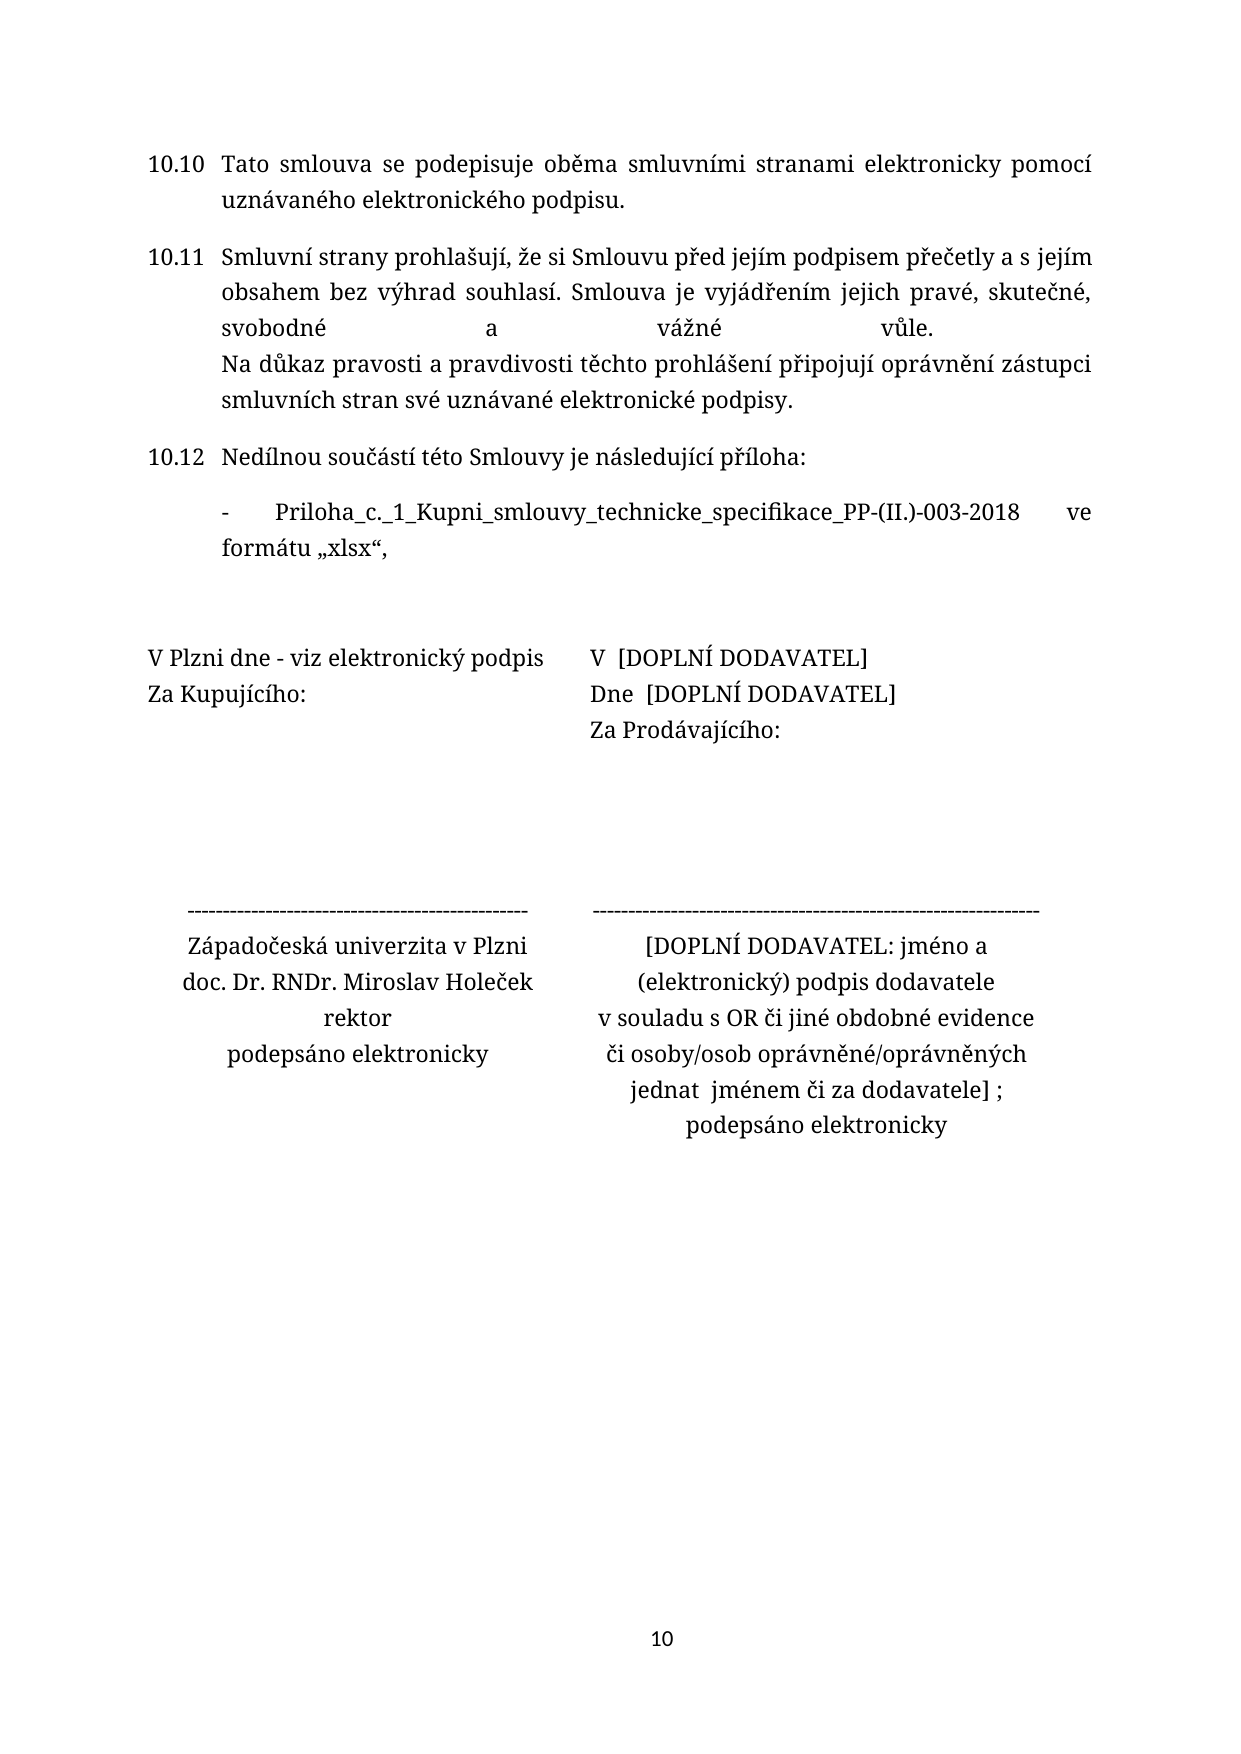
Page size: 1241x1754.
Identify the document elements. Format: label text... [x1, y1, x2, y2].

text - Priloha_c._1_Kupni_smlouvy_technicke_specifikace_PP-(II.)-003-2018 ve formátu „xlsx“, [222, 496, 1092, 563]
table_header V Plzni dne - viz elektronický podpis Za Kupujícího: ------------------------------------------------ Západočeská univerzita v Plzni doc. Dr. RNDr. Miroslav Holeček rektor podepsáno elektronicky [136, 642, 579, 1144]
text 10.11 Smluvní strany prohlašují, že si Smlouvu před jejím podpisem přečetly a s jejím obsahem bez výhrad souhlasí. Smlouva je vyjádřením jejich pravé, skutečné, svobodné a vážné vůle. Na důkaz pravosti a pravdivosti těchto prohlášení připojují oprávnění zástupci smluvních stran své uznávané elektronické podpisy. [148, 240, 1092, 415]
text 10.10 Tato smlouva se podepisuje oběma smluvními stranami elektronicky pomocí uznávaného elektronického podpisu. [148, 148, 1092, 215]
text 10.12 Nedílnou součástí této Smlouvy je následující příloha: [148, 441, 1092, 472]
table_header V [DOPLNÍ DODAVATEL] Dne [DOPLNÍ DODAVATEL] Za Prodávajícího: --------------------------------------------------------------- [DOPLNÍ DODAVATEL: jméno a (elektronický) podpis dodavatele v souladu s OR či jiné obdobné evidence či osoby/osob oprávněné/oprávněných jednat jménem či za dodavatele] ; podepsáno elektronicky [579, 642, 1054, 1144]
